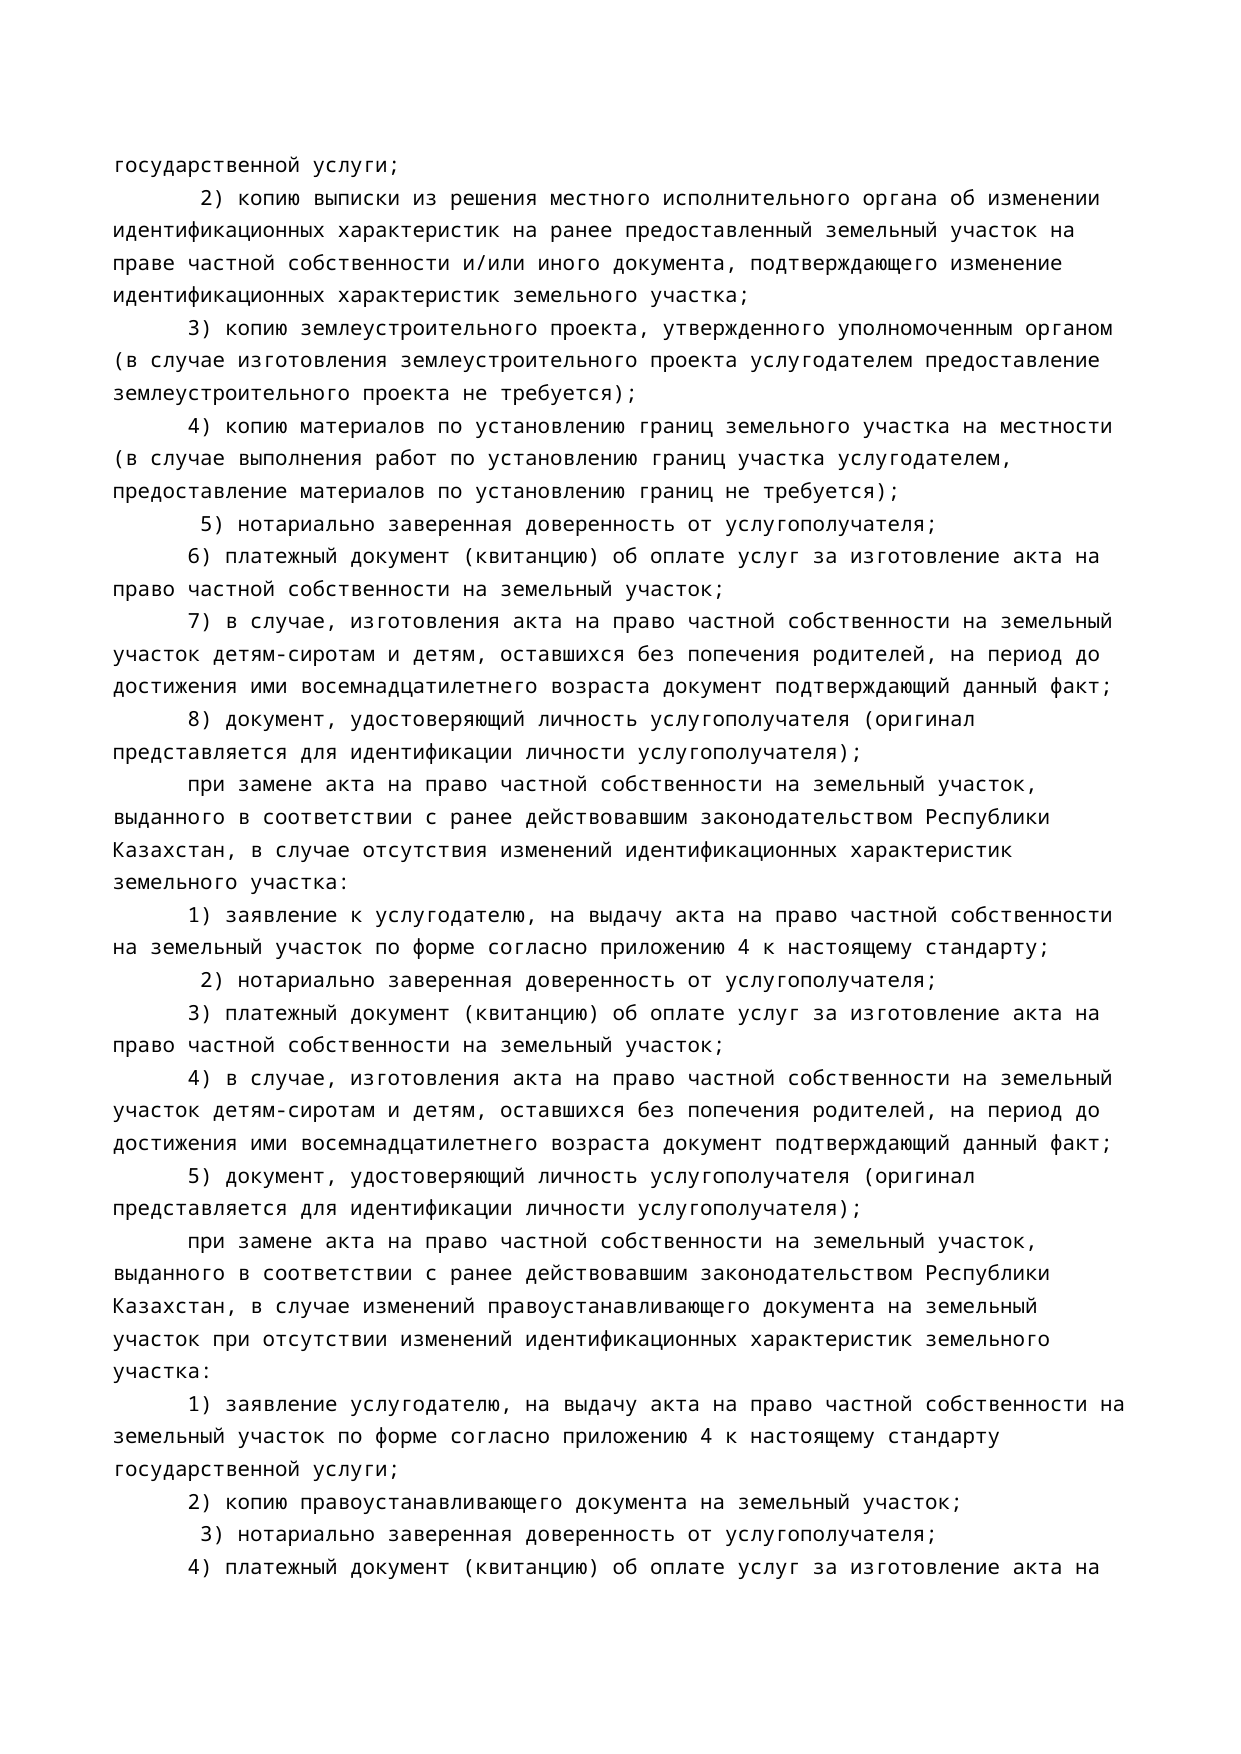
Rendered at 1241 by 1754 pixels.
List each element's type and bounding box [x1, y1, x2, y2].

text [112, 150, 1128, 1580]
